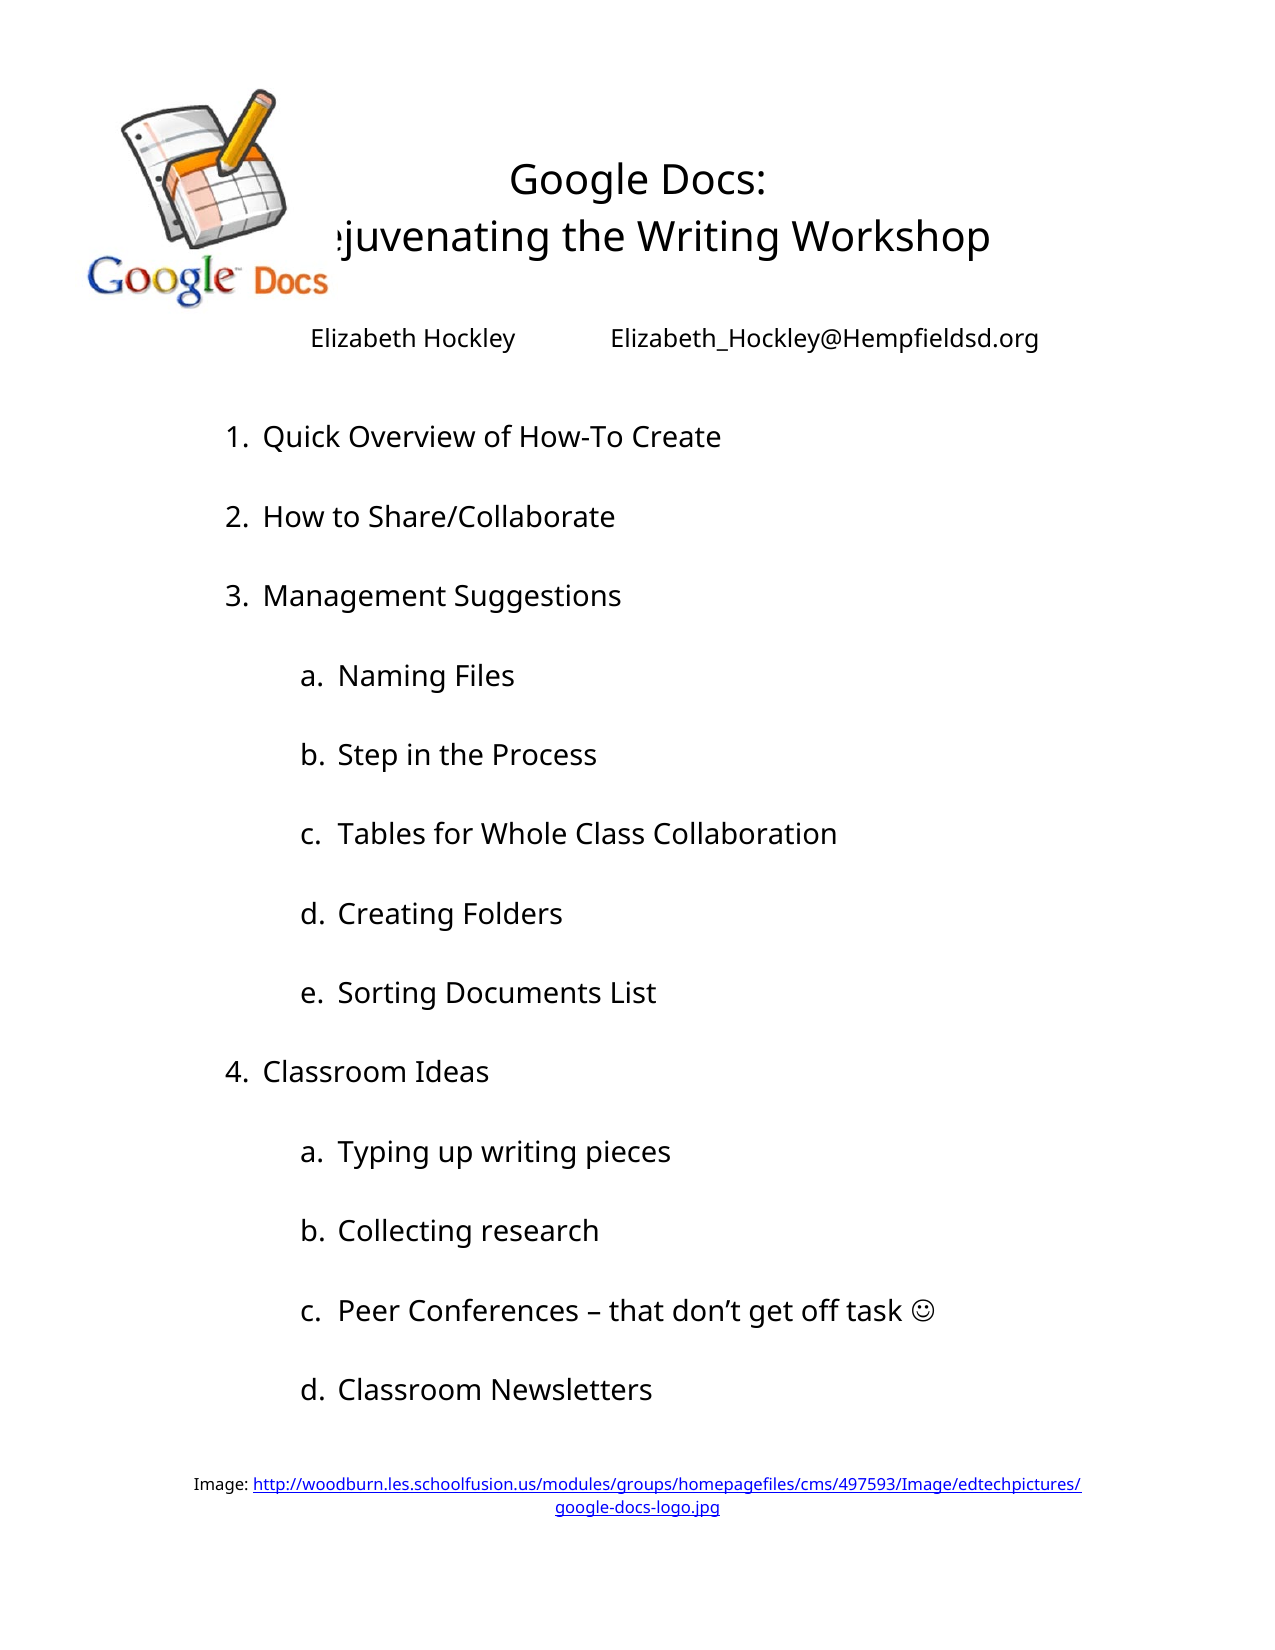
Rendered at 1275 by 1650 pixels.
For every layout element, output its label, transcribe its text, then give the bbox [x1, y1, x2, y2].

text Rejuvenating the Writing Workshop [338, 207, 1087, 263]
list Classroom Newsletters [300, 1369, 1087, 1409]
list Quick Overview of How-To Create [225, 417, 1087, 456]
list Step in the Process [300, 734, 1087, 774]
picture [75, 75, 338, 323]
list Collecting research [300, 1211, 1087, 1250]
list Typing up writing pieces [300, 1131, 1087, 1171]
list How to Share/Collaborate [225, 496, 1087, 536]
list Creating Folders [300, 893, 1087, 933]
list Naming Files [300, 655, 1087, 694]
list Management Suggestions [225, 576, 1087, 615]
text Elizabeth Hockley Elizabeth_Hockley@Hempfieldsd.org [187, 320, 1087, 354]
list Tables for Whole Class Collaboration [300, 814, 1087, 853]
list Classroom Ideas [225, 1052, 1087, 1091]
list Peer Conferences – that don’t get off task [300, 1290, 1087, 1329]
text Google Docs: [338, 150, 1087, 207]
list Sorting Documents List [300, 972, 1087, 1012]
